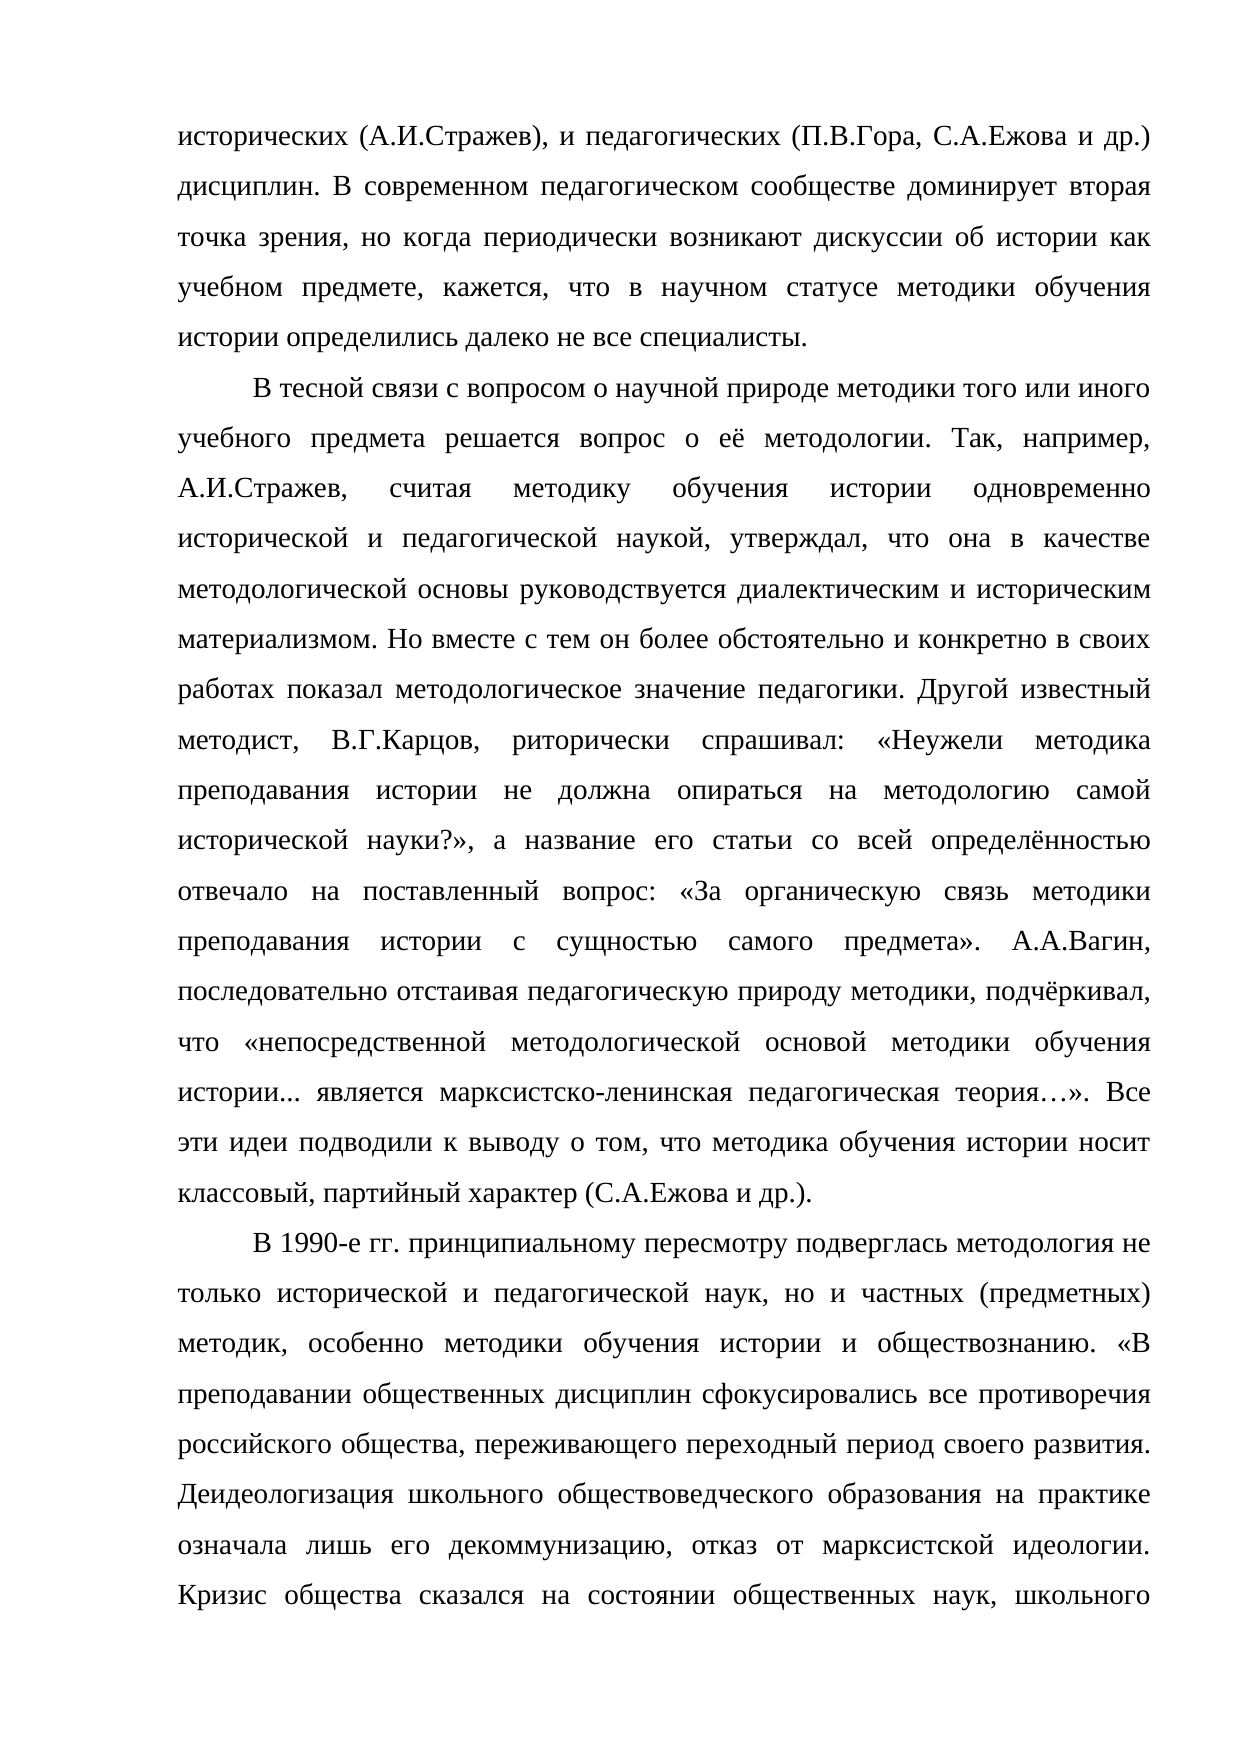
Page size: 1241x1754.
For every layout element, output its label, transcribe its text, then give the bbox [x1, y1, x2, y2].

text В тесной связи с вопросом о научной природе методики того или иного учебного предмета решается вопрос о её методологии. Так, например, А.И.Стражев, считая методику обучения истории одновременно исторической и педагогической наукой, утверждал, что она в качестве методологической основы руководствуется диалектическим и историческим материализмом. Но вместе с тем он более обстоятельно и конкретно в своих работах показал методологическое значение педагогики. Другой известный методист, В.Г.Карцов, риторически спрашивал: «Неужели методика преподавания истории не должна опираться на методологию самой исторической науки?», а название его статьи со всей определённостью отвечало на поставленный вопрос: «За органическую связь методики преподавания истории с сущностью самого предмета». А.А.Вагин, последовательно отстаивая педагогическую природу методики, подчёркивал, что «непосредственной методологической основой методики обучения истории... является марксистско-ленинская педагогическая теория…». Все эти идеи подводили к выводу о том, что методика обучения истории носит классовый, партийный характер (С.А.Ежова и др.). [177, 370, 1152, 1208]
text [177, 118, 1152, 353]
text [177, 1225, 1152, 1611]
